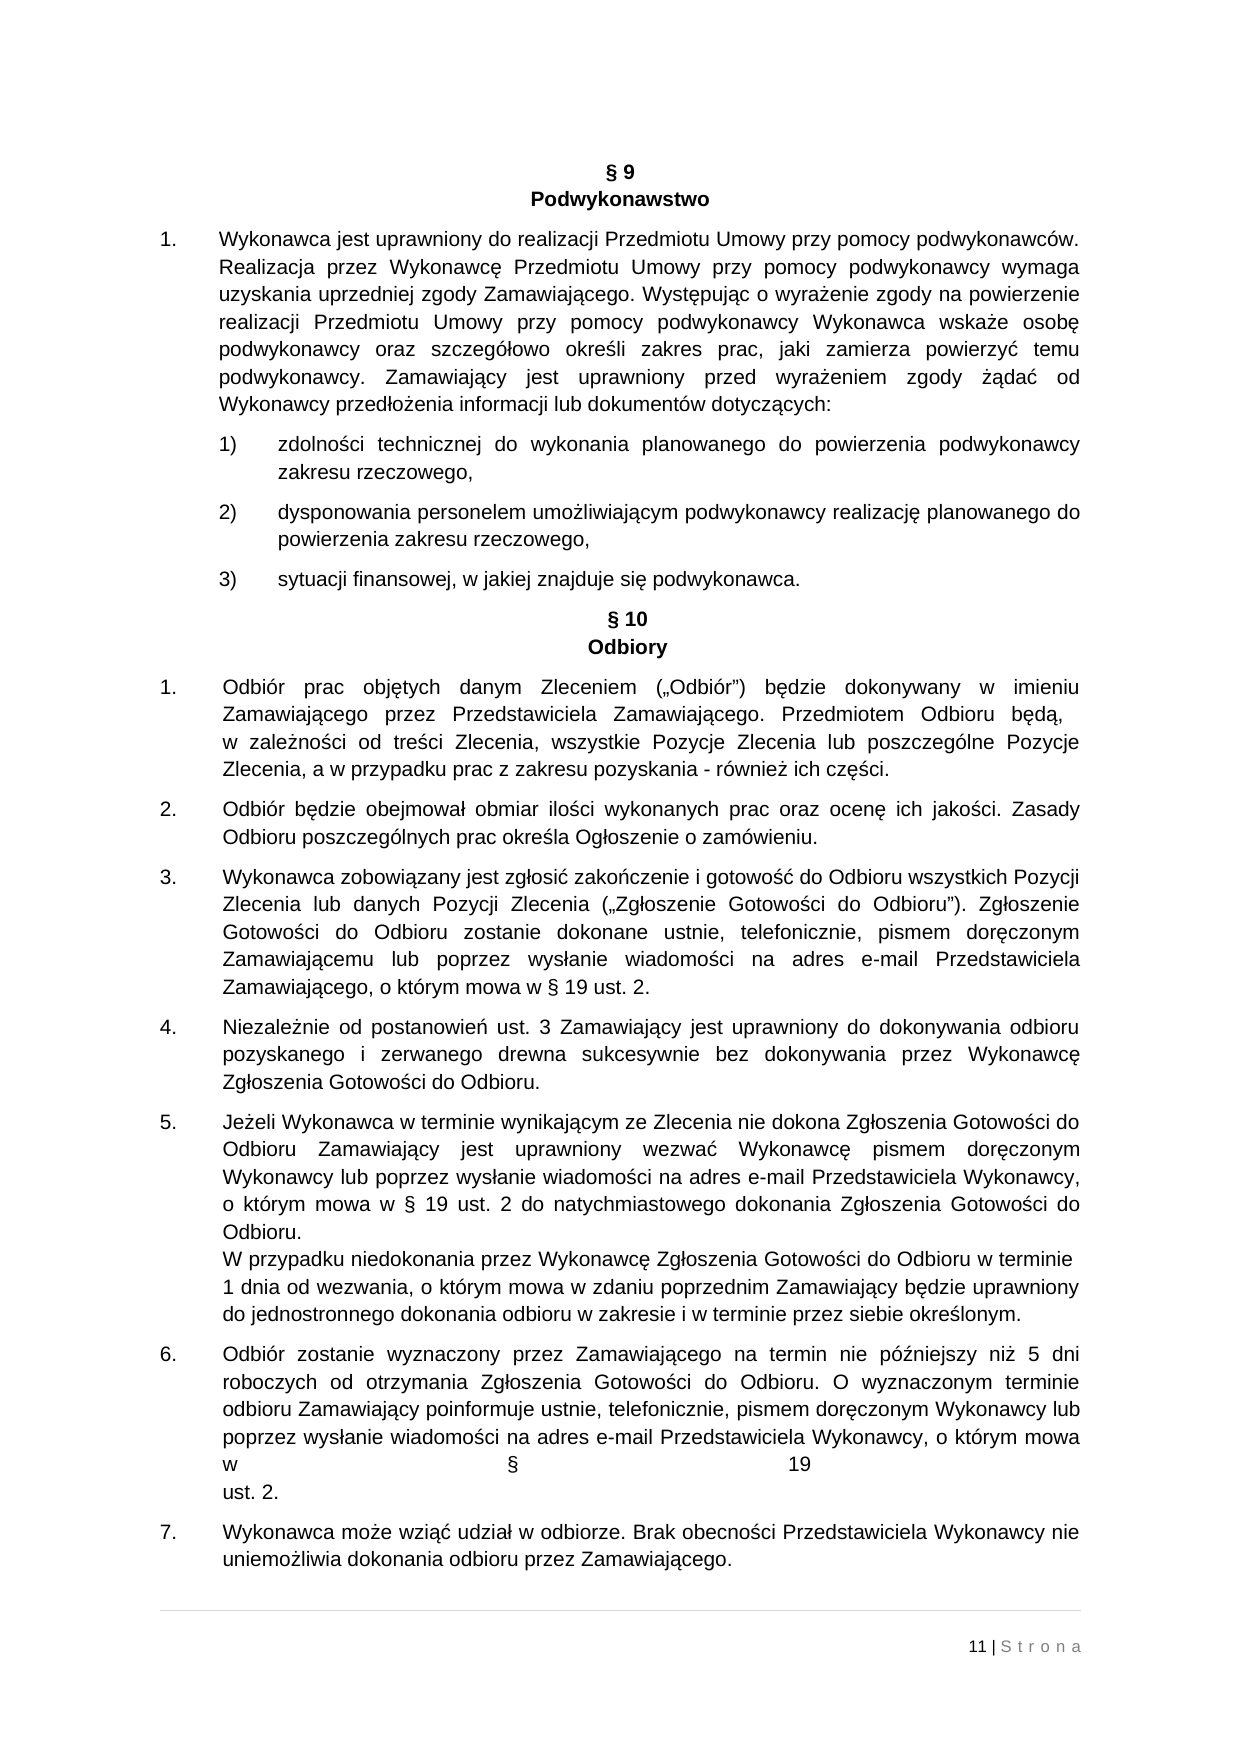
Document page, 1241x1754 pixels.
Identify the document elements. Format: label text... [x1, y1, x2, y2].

list Niezależnie od postanowień ust. 3 Zamawiający jest uprawniony do dokonywania odbioru pozyskanego i zerwanego drewna sukcesywnie bez dokonywania przez Wykonawcę Zgłoszenia Gotowości do Odbioru. [159, 1014, 1081, 1093]
list Odbiór będzie obejmował obmiar ilości wykonanych prac oraz ocenę ich jakości. Zasady Odbioru poszczególnych prac określa Ogłoszenie o zamówieniu. [159, 797, 1081, 848]
list Jeżeli Wykonawca w terminie wynikającym ze Zlecenia nie dokona Zgłoszenia Gotowości do Odbioru Zamawiający jest uprawniony wezwać Wykonawcę pismem doręczonym Wykonawcy lub poprzez wysłanie wiadomości na adres e-mail Przedstawiciela Wykonawcy, o którym mowa w § 19 ust. 2 do natychmiastowego dokonania Zgłoszenia Gotowości do Odbioru. W przypadku niedokonania przez Wykonawcę Zgłoszenia Gotowości do Odbioru w terminie 1 dnia od wezwania, o którym mowa w zdaniu poprzednim Zamawiający będzie uprawniony do jednostronnego dokonania odbioru w zakresie i w terminie przez siebie określonym. [159, 1109, 1081, 1326]
text § 10 Odbiory [174, 607, 1081, 658]
list Wykonawca jest uprawniony do realizacji Przedmiotu Umowy przy pomocy podwykonawców. Realizacja przez Wykonawcę Przedmiotu Umowy przy pomocy podwykonawcy wymaga uzyskania uprzedniej zgody Zamawiającego. Występując o wyrażenie zgody na powierzenie realizacji Przedmiotu Umowy przy pomocy podwykonawcy Wykonawca wskaże osobę podwykonawcy oraz szczegółowo określi zakres prac, jaki zamierza powierzyć temu podwykonawcy. Zamawiający jest uprawniony przed wyrażeniem zgody żądać od Wykonawcy przedłożenia informacji lub dokumentów dotyczących: [159, 227, 1081, 416]
text § 9 Podwykonawstwo [159, 159, 1081, 211]
list Odbiór zostanie wyznaczony przez Zamawiającego na termin nie późniejszy niż 5 dni roboczych od otrzymania Zgłoszenia Gotowości do Odbioru. O wyznaczonym terminie odbioru Zamawiający poinformuje ustnie, telefonicznie, pismem doręczonym Wykonawcy lub poprzez wysłanie wiadomości na adres e-mail Przedstawiciela Wykonawcy, o którym mowa w § 19 ust. 2. [159, 1342, 1081, 1503]
list Wykonawca zobowiązany jest zgłosić zakończenie i gotowość do Odbioru wszystkich Pozycji Zlecenia lub danych Pozycji Zlecenia („Zgłoszenie Gotowości do Odbioru”). Zgłoszenie Gotowości do Odbioru zostanie dokonane ustnie, telefonicznie, pismem doręczonym Zamawiającemu lub poprzez wysłanie wiadomości na adres e-mail Przedstawiciela Zamawiającego, o którym mowa w § 19 ust. 2. [159, 864, 1081, 998]
list Wykonawca może wziąć udział w odbiorze. Brak obecności Przedstawiciela Wykonawcy nie uniemożliwia dokonania odbioru przez Zamawiającego. [159, 1519, 1081, 1571]
list Odbiór prac objętych danym Zleceniem („Odbiór”) będzie dokonywany w imieniu Zamawiającego przez Przedstawiciela Zamawiającego. Przedmiotem Odbioru będą, w zależności od treści Zlecenia, wszystkie Pozycje Zlecenia lub poszczególne Pozycje Zlecenia, a w przypadku prac z zakresu pozyskania - również ich części. [159, 674, 1081, 781]
list sytuacji finansowej, w jakiej znajduje się podwykonawca. [218, 567, 1081, 591]
list dysponowania personelem umożliwiającym podwykonawcy realizację planowanego do powierzenia zakresu rzeczowego, [218, 499, 1081, 551]
list zdolności technicznej do wykonania planowanego do powierzenia podwykonawcy zakresu rzeczowego, [218, 432, 1081, 483]
